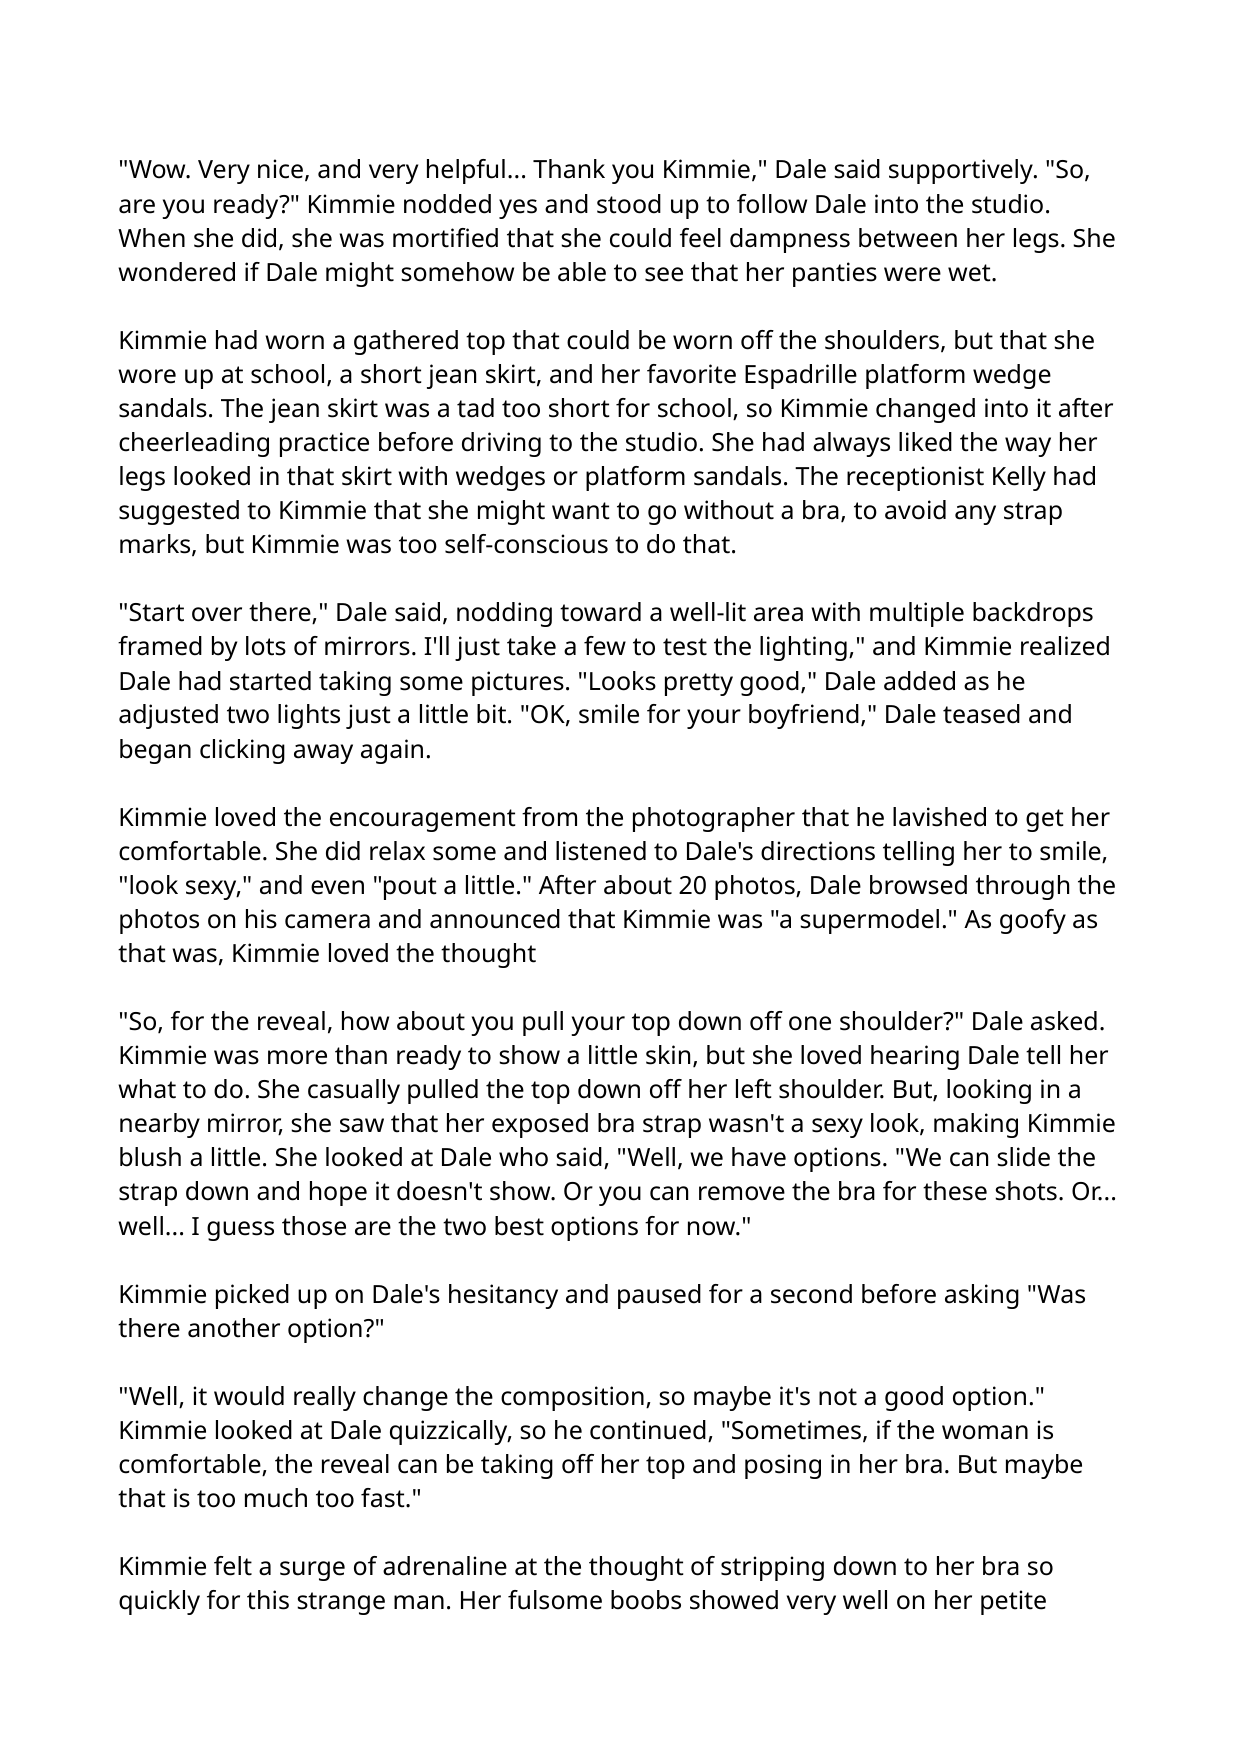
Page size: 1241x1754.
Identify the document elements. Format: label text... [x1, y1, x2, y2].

text Kimmie had worn a gathered top that could be worn off the shoulders, but that she wore up at school, a short jean skirt, and her favorite Espadrille platform wedge sandals. The jean skirt was a tad too short for school, so Kimmie changed into it after cheerleading practice before driving to the studio. She had always liked the way her legs looked in that skirt with wedges or platform sandals. The receptionist Kelly had suggested to Kimmie that she might want to go without a bra, to avoid any strap marks, but Kimmie was too self-conscious to do that. [118, 322, 1122, 561]
text Kimmie picked up on Dale's hesitancy and paused for a second before asking "Was there another option?" [118, 1276, 1122, 1344]
text "Start over there," Dale said, nodding toward a well-lit area with multiple backdrops framed by lots of mirrors. I'll just take a few to test the lighting," and Kimmie realized Dale had started taking some pictures. "Looks pretty good," Dale added as he adjusted two lights just a little bit. "OK, smile for your boyfriend," Dale teased and began clicking away again. [118, 595, 1122, 765]
text "Well, it would really change the composition, so maybe it's not a good option." Kimmie looked at Dale quizzically, so he continued, "Sometimes, if the woman is comfortable, the reveal can be taking off her top and posing in her bra. But maybe that is too much too fast." [118, 1378, 1122, 1515]
text "So, for the reveal, how about you pull your top down off one shoulder?" Dale asked. Kimmie was more than ready to show a little skin, but she loved hearing Dale tell her what to do. She casually pulled the top down off her left shoulder. But, looking in a nearby mirror, she saw that her exposed bra strap wasn't a sexy look, making Kimmie blush a little. She looked at Dale who said, "Well, we have options. "We can slide the strap down and hope it doesn't show. Or you can remove the bra for these shots. Or... well... I guess those are the two best options for now." [118, 1004, 1122, 1242]
text "Wow. Very nice, and very helpful... Thank you Kimmie," Dale said supportively. "So, are you ready?" Kimmie nodded yes and stood up to follow Dale into the studio. When she did, she was mortified that she could feel dampness between her legs. She wondered if Dale might somehow be able to see that her panties were wet. [118, 152, 1122, 288]
text Kimmie loved the encouragement from the photographer that he lavished to get her comfortable. She did relax some and listened to Dale's directions telling her to smile, "look sexy," and even "pout a little." After about 20 photos, Dale browsed through the photos on his camera and announced that Kimmie was "a supermodel." As goofy as that was, Kimmie loved the thought [118, 799, 1122, 970]
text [118, 1549, 1122, 1617]
